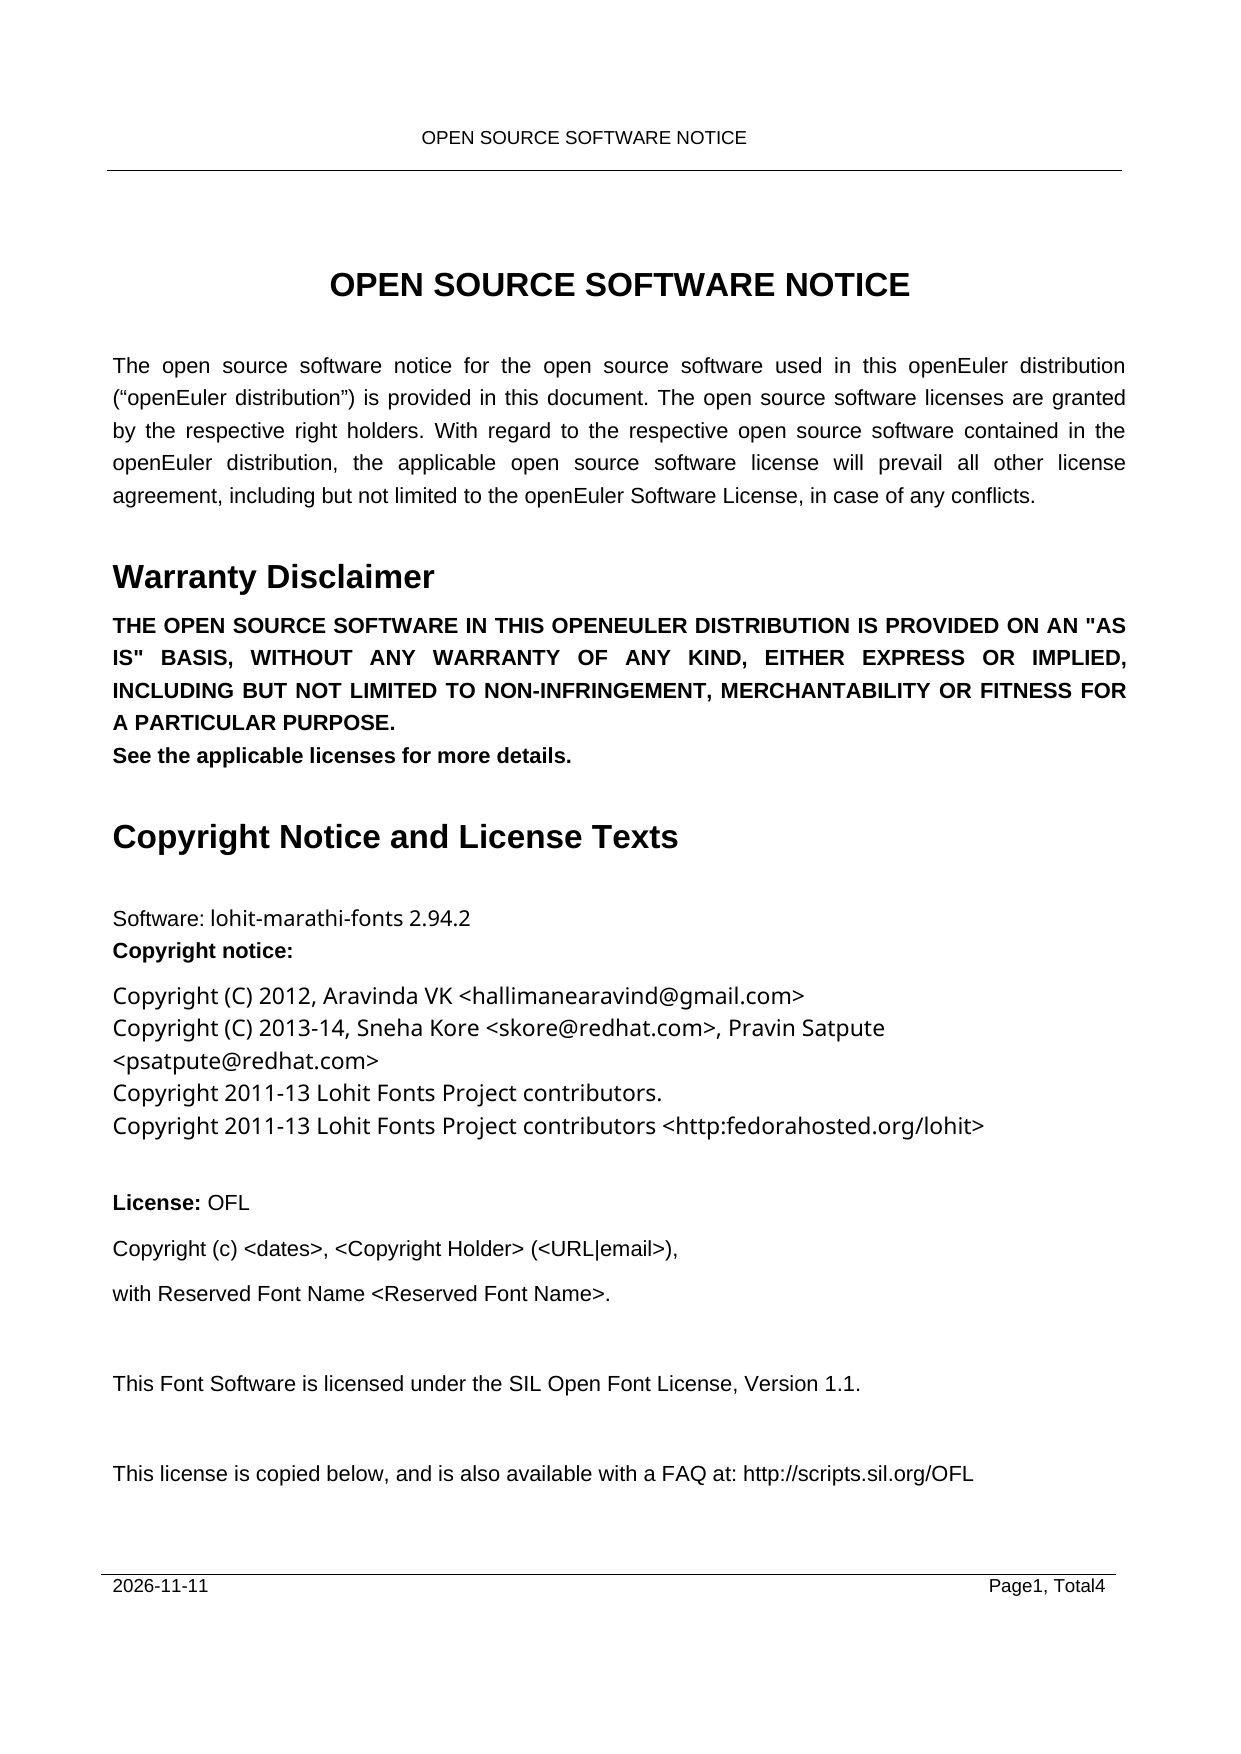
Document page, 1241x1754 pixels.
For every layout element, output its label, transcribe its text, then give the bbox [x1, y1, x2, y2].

text Copyright 2011-13 Lohit Fonts Project contributors <http:fedorahosted.org/lohit> [112, 1109, 1128, 1142]
text This Font Software is licensed under the SIL Open Font License, Version 1.1. [112, 1367, 1128, 1399]
text Copyright Notice and License Texts [112, 804, 1128, 869]
text Copyright (c) <dates>, <Copyright Holder> (<URL|email>), [112, 1232, 1128, 1264]
text Copyright (C) 2013-14, Sneha Kore <skore@redhat.com>, Pravin Satpute <psatpute@redhat.com> [112, 1012, 1128, 1077]
text Copyright notice: [112, 934, 1128, 966]
text Copyright (C) 2012, Aravinda VK <hallimanearavind@gmail.com> [112, 979, 1128, 1012]
text Software: lohit-marathi-fonts 2.94.2 [112, 901, 1128, 934]
text with Reserved Font Name <Reserved Font Name>. [112, 1277, 1128, 1309]
text Copyright 2011-13 Lohit Fonts Project contributors. [112, 1077, 1128, 1109]
text OPEN SOURCE SOFTWARE NOTICE [112, 251, 1128, 316]
text This license is copied below, and is also available with a FAQ at: http://scripts.sil.org/OFL [112, 1457, 1128, 1490]
text License: OFL [112, 1187, 1128, 1219]
text THE OPEN SOURCE SOFTWARE IN THIS OPENEULER DISTRIBUTION IS PROVIDED ON AN "AS IS" BASIS, WITHOUT ANY WARRANTY OF ANY KIND, EITHER EXPRESS OR IMPLIED, INCLUDING BUT NOT LIMITED TO NON-INFRINGEMENT, MERCHANTABILITY OR FITNESS FOR A PARTICULAR PURPOSE. See the applicable licenses for more details. [112, 609, 1128, 771]
text The open source software notice for the open source software used in this openEuler distribution (“openEuler distribution”) is provided in this document. The open source software licenses are granted by the respective right holders. With regard to the respective open source software contained in the openEuler distribution, the applicable open source software license will prevail all other license agreement, including but not limited to the openEuler Software License, in case of any conflicts. [112, 349, 1128, 511]
text Warranty Disclaimer [112, 544, 1128, 609]
